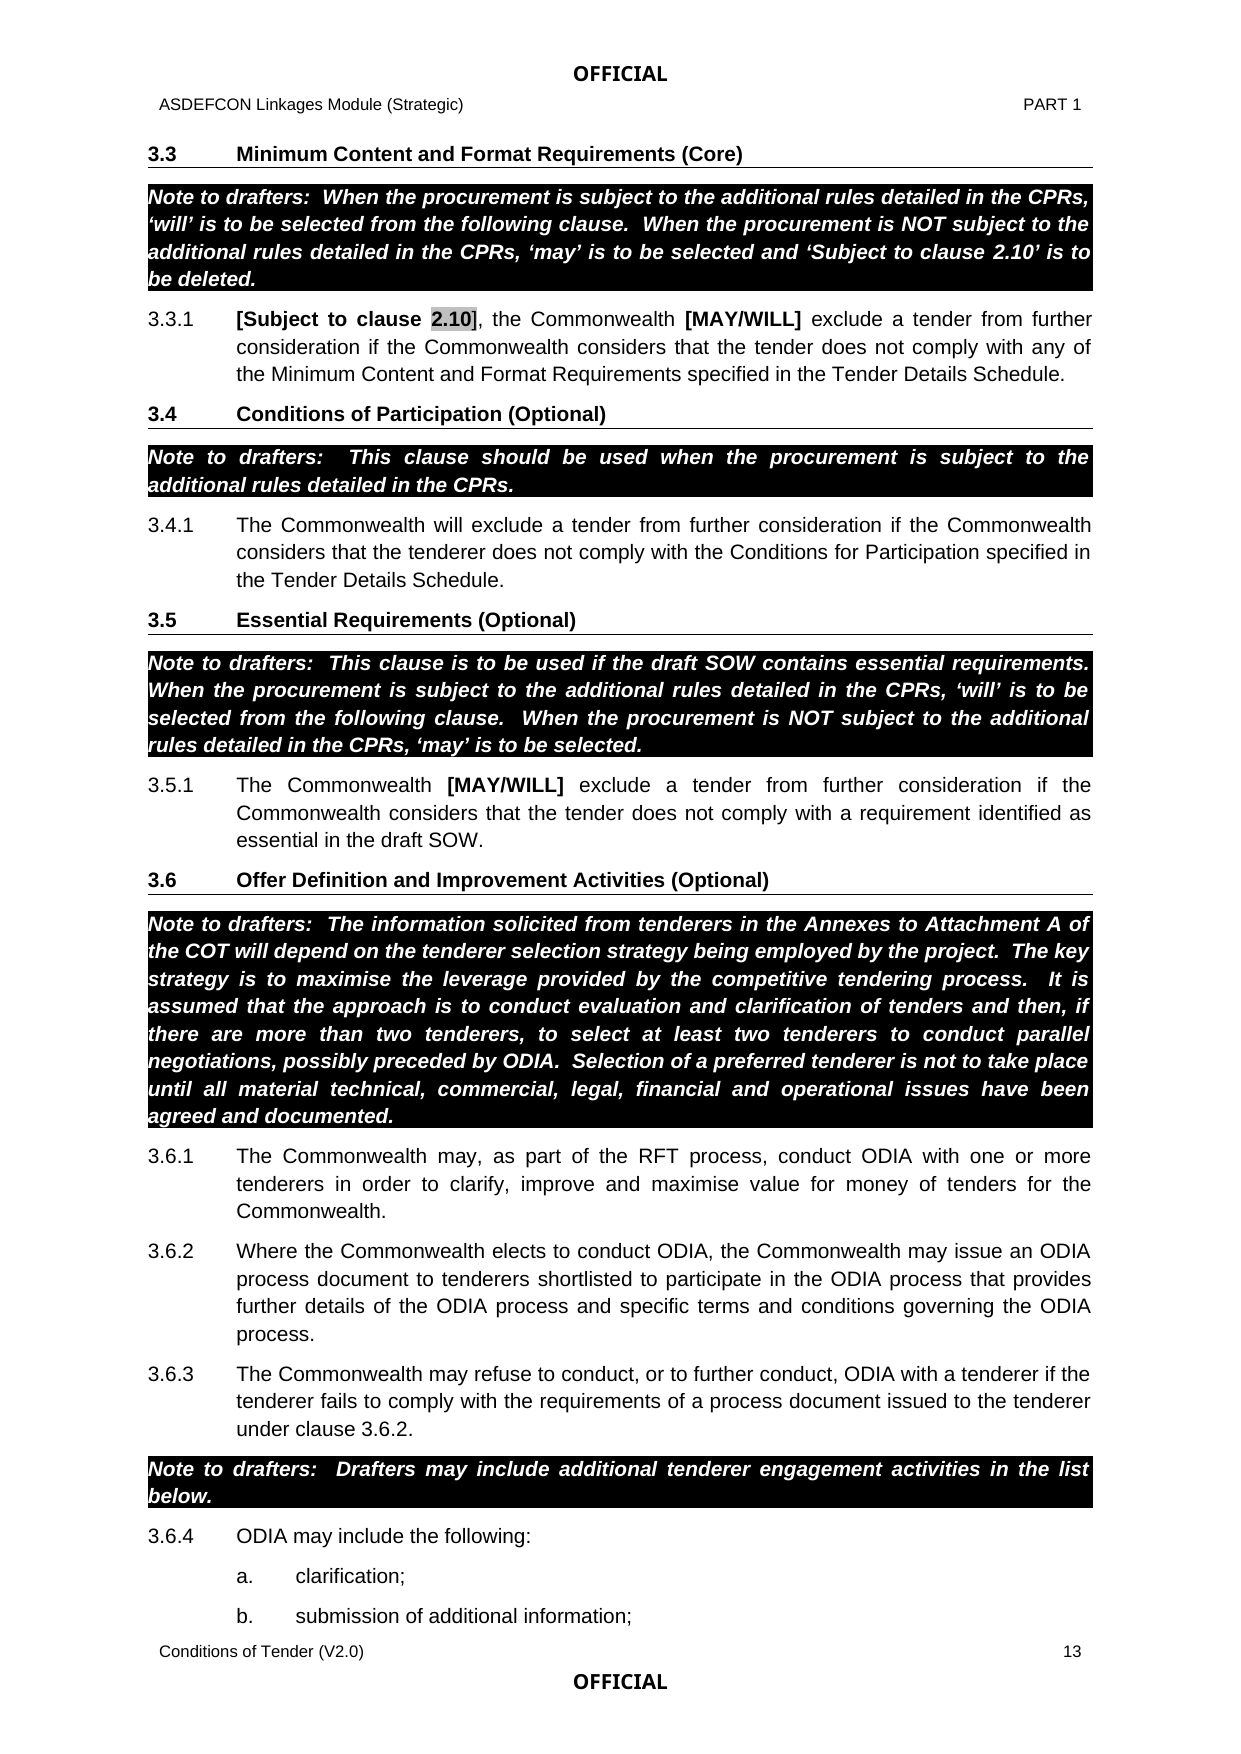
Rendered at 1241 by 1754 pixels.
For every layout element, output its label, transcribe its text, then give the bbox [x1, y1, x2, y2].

text The Commonwealth [MAY/WILL] exclude a tender from further consideration if the Commonwealth considers that the tender does not comply with a requirement identified as essential in the draft SOW. [148, 773, 1093, 852]
text The Commonwealth may, as part of the RFT process, conduct ODIA with one or more tenderers in order to clarify, improve and maximise value for money of tenders for the Commonwealth. [148, 1144, 1093, 1223]
text Note to drafters: This clause should be used when the procurement is subject to the additional rules detailed in the CPRs. [148, 445, 1093, 497]
text submission of additional information; [236, 1604, 1093, 1628]
text Essential Requirements (Optional) [148, 608, 1093, 634]
text The Commonwealth will exclude a tender from further consideration if the Commonwealth considers that the tenderer does not comply with the Conditions for Participation specified in the Tender Details Schedule. [148, 513, 1093, 592]
text Conditions of Participation (Optional) [148, 402, 1093, 428]
text Offer Definition and Improvement Activities (Optional) [148, 868, 1093, 894]
text [Subject to clause 2.10], the Commonwealth [MAY/WILL] exclude a tender from further consideration if the Commonwealth considers that the tender does not comply with any of the Minimum Content and Format Requirements specified in the Tender Details Schedule. [148, 307, 1093, 386]
text Note to drafters: This clause is to be used if the draft SOW contains essential requirements. When the procurement is subject to the additional rules detailed in the CPRs, ‘will’ is to be selected from the following clause. When the procurement is NOT subject to the additional rules detailed in the CPRs, ‘may’ is to be selected. [148, 651, 1093, 757]
text Note to drafters: When the procurement is subject to the additional rules detailed in the CPRs, ‘will’ is to be selected from the following clause. When the procurement is NOT subject to the additional rules detailed in the CPRs, ‘may’ is to be selected and ‘Subject to clause 2.10’ is to be deleted. [148, 184, 1093, 291]
text ODIA may include the following: [148, 1524, 1093, 1548]
text Note to drafters: The information solicited from tenderers in the Annexes to Attachment A of the COT will depend on the tenderer selection strategy being employed by the project. The key strategy is to maximise the leverage provided by the competitive tendering process. It is assumed that the approach is to conduct evaluation and clarification of tenders and then, if there are more than two tenderers, to select at least two tenderers to conduct parallel negotiations, possibly preceded by ODIA. Selection of a preferred tenderer is not to take place until all material technical, commercial, legal, financial and operational issues have been agreed and documented. [148, 911, 1093, 1128]
text Minimum Content and Format Requirements (Core) [148, 141, 1093, 167]
text Where the Commonwealth elects to conduct ODIA, the Commonwealth may issue an ODIA process document to tenderers shortlisted to participate in the ODIA process that provides further details of the ODIA process and specific terms and conditions governing the ODIA process. [148, 1239, 1093, 1345]
text clarification; [236, 1564, 1093, 1588]
text Note to drafters: Drafters may include additional tenderer engagement activities in the list below. [148, 1456, 1093, 1508]
text The Commonwealth may refuse to conduct, or to further conduct, ODIA with a tenderer if the tenderer fails to comply with the requirements of a process document issued to the tenderer under clause 3.6.2. [148, 1361, 1093, 1440]
